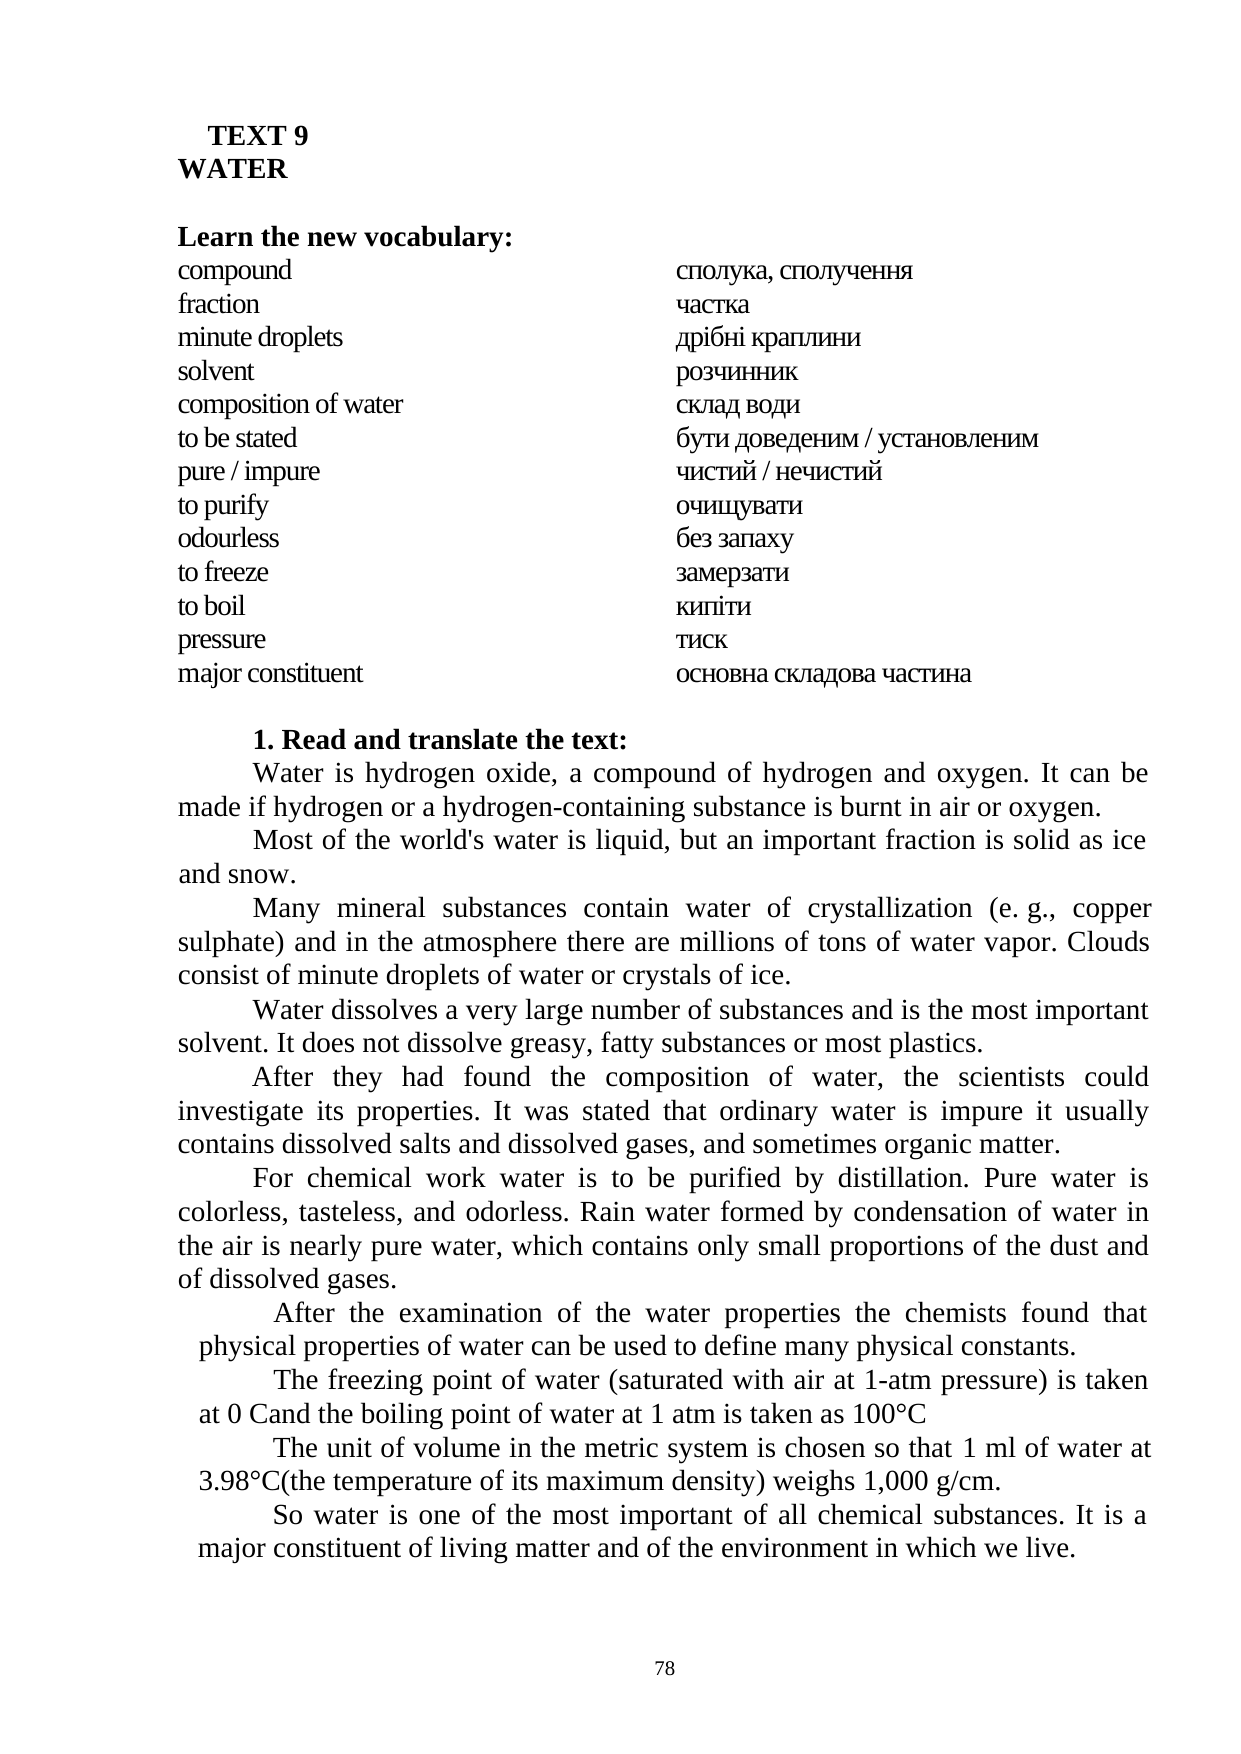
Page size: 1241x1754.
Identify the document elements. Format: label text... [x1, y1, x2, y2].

text The unit of volume in the metric system is chosen so that 1 ml of water at 3.98°С(the temperature of its maximum density) weighs 1,000 g/cm. [198, 1430, 1152, 1497]
text Learn the new vocabulary: [177, 219, 1148, 252]
text 1. Read and translate the text: [178, 722, 1149, 755]
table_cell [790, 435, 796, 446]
text After the examination of the water properties the chemists found that physical properties of water can be used to define many physical constants. [199, 1295, 1149, 1362]
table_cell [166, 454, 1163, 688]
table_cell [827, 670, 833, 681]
text Water is hydrogen oxide, a compound of hydrogen and oxygen. It can be made if hydrogen or a hydrogen-containing substance is burnt in air or oxygen. [178, 755, 1149, 822]
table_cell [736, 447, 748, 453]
text TEXT 9 [178, 118, 1148, 152]
text For chemical work water is to be purified by distillation. Pure water is colorless, tasteless, and odorless. Rain water formed by condensation of water in the air is nearly pure water, which contains only small proportions of the dust and of dissolved gases. [178, 1161, 1150, 1295]
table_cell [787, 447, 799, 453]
text Most of the world's water is liquid, but an important fraction is solid as ice and snow. [178, 822, 1148, 889]
text The freezing point of water (saturated with air at 1-atm pressure) is taken at 0 Сand the boiling point of water at 1 atm is taken as 100°С [199, 1362, 1149, 1429]
text After they had found the composition of water, the scientists could investigate its properties. It was stated that ordinary water is impure it usually contains dissolved salts and dissolved gases, and sometimes organic matter. [177, 1059, 1150, 1160]
text Many mineral substances contain water of crystallization (e. g., copper sulphate) and in the atmosphere there are millions of tons of water vapor. Clouds consist of minute droplets of water or crystals of ice. [178, 890, 1152, 991]
text Water dissolves a very large number of substances and is the most important solvent. It does not dissolve greasy, fatty substances or most plastics. [178, 992, 1149, 1059]
text WATER [177, 152, 1148, 185]
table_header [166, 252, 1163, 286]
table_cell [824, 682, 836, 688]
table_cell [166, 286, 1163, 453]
text So water is one of the most important of all chemical substances. It is a major constituent of living matter and of the environment in which we live. [198, 1497, 1148, 1564]
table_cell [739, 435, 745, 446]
